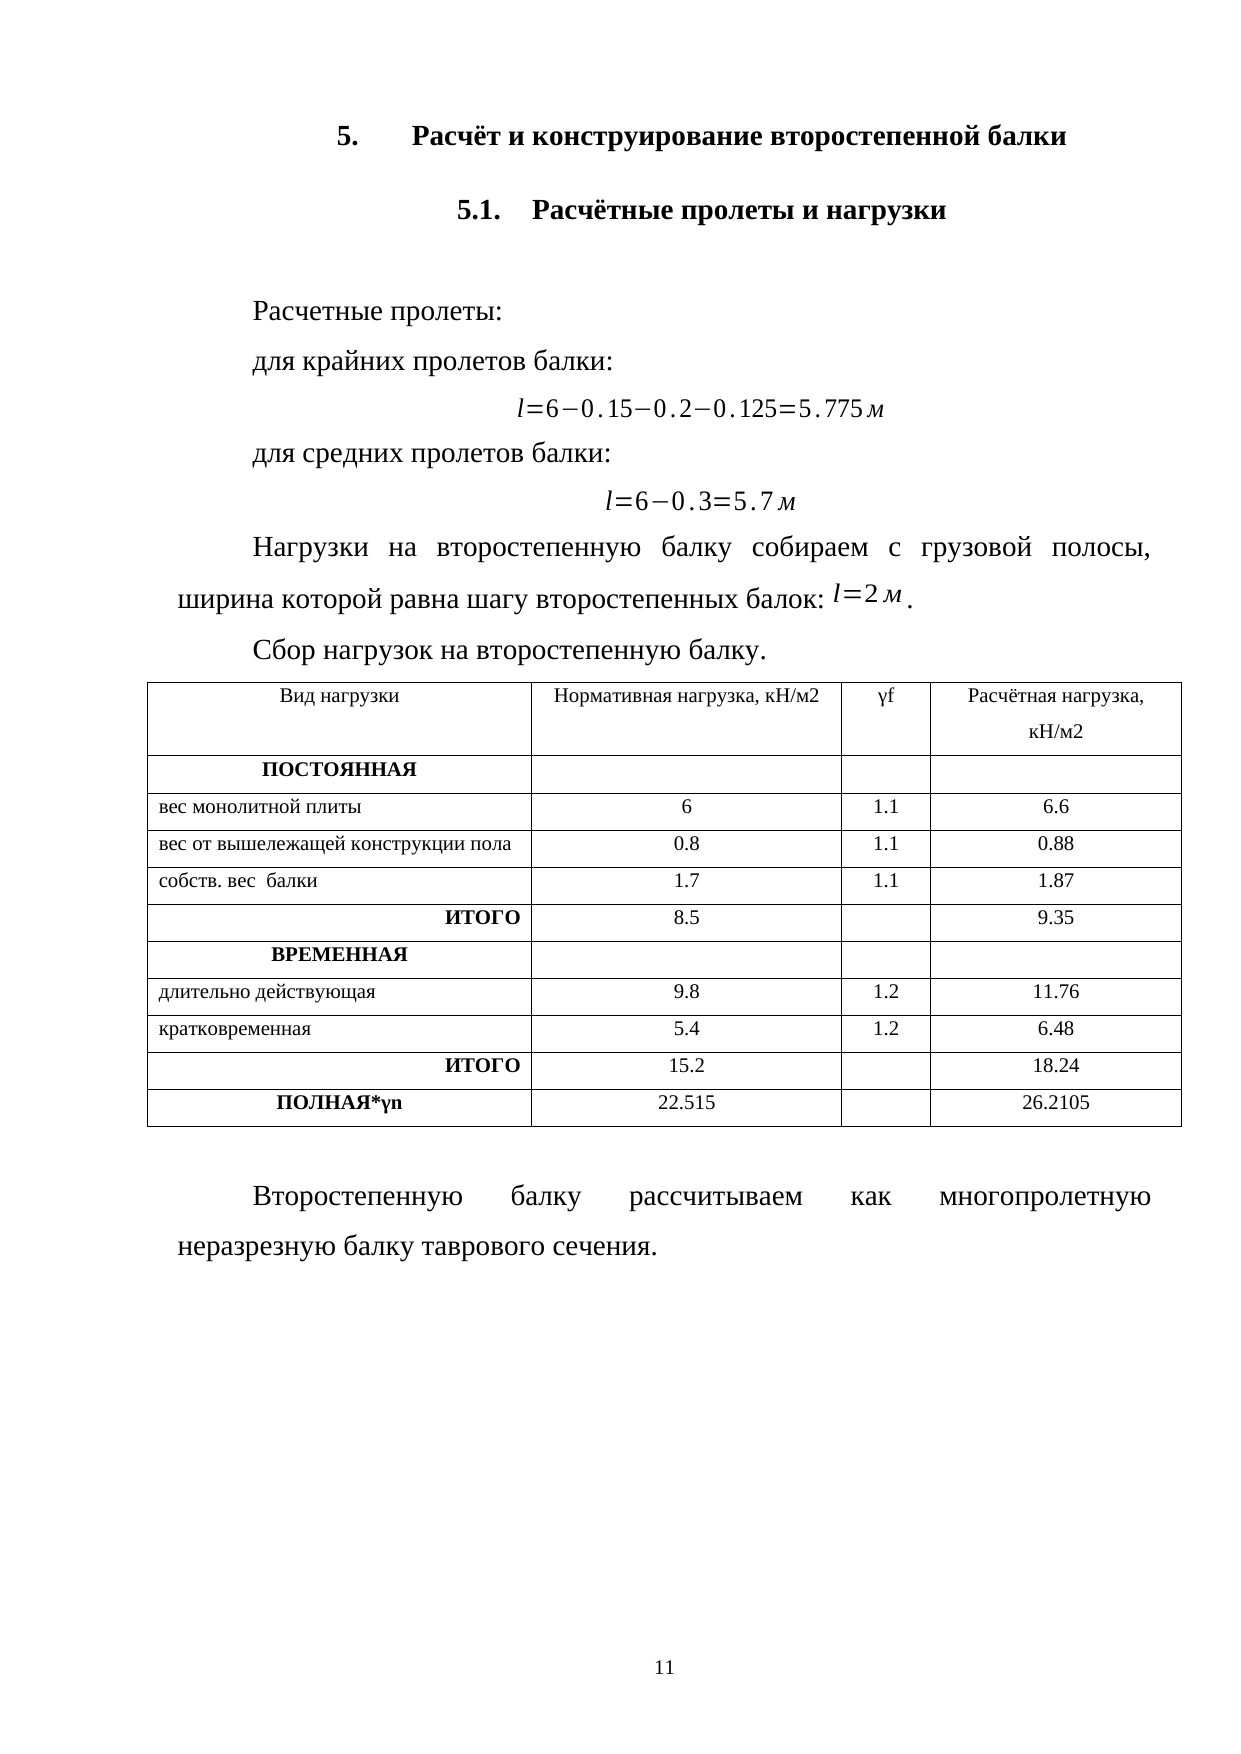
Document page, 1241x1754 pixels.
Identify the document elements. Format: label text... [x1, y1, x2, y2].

table_cell 9.35 [931, 905, 1181, 941]
table_cell собств. вес балки [148, 868, 531, 904]
table_cell 6.6 [931, 794, 1181, 829]
table_header γf [842, 683, 930, 755]
table_cell 1.1 [842, 831, 930, 867]
table_cell 18.24 [931, 1053, 1181, 1089]
text Нагрузки на второстепенную балку собираем с грузовой полосы, ширина которой равна шагу второстепенных балок: . [177, 529, 1152, 615]
table_cell 1.7 [532, 868, 841, 904]
table_cell 9.8 [532, 979, 841, 1015]
subtitle Расчётные пролеты и нагрузки [177, 192, 1152, 226]
table_cell 1.87 [931, 868, 1181, 904]
table_cell 8.5 [532, 905, 841, 941]
table_cell [532, 756, 841, 792]
table_cell [842, 1053, 930, 1089]
table_cell 15.2 [532, 1053, 841, 1089]
table_cell 11.76 [931, 979, 1181, 1015]
subtitle Расчёт и конструирование второстепенной балки [177, 118, 1152, 152]
table_cell [931, 756, 1181, 792]
table_cell ИТОГО [148, 905, 531, 941]
table_cell 1.1 [842, 794, 930, 829]
table_cell 22.515 [532, 1090, 841, 1126]
table_cell вес монолитной плиты [148, 794, 531, 829]
text Второстепенную балку рассчитываем как многопролетную неразрезную балку таврового сечения. [177, 1178, 1152, 1261]
table_header Вид нагрузки [148, 683, 531, 755]
table_cell кратковременная [148, 1016, 531, 1052]
table_cell 5.4 [532, 1016, 841, 1052]
table_cell [842, 1090, 930, 1126]
text Сбор нагрузок на второстепенную балку. [177, 632, 1152, 666]
table_cell [532, 942, 841, 978]
table_cell [842, 905, 930, 941]
table_cell 1.2 [842, 1016, 930, 1052]
table_cell ПОСТОЯННАЯ [148, 756, 531, 792]
table_cell 6.48 [931, 1016, 1181, 1052]
table_cell 0.88 [931, 831, 1181, 867]
text для средних пролетов балки: [177, 435, 1152, 469]
table_cell 1.1 [842, 868, 930, 904]
table_cell 6 [532, 794, 841, 829]
table_header Нормативная нагрузка, кН/м2 [532, 683, 841, 755]
table_cell 26.2105 [931, 1090, 1181, 1126]
table_header Расчётная нагрузка, кН/м2 [931, 683, 1181, 755]
table_cell ИТОГО [148, 1053, 531, 1089]
table_cell длительно действующая [148, 979, 531, 1015]
text для крайних пролетов балки: [177, 343, 1152, 377]
table_cell ПОЛНАЯ*γn [148, 1090, 531, 1126]
table_cell ВРЕМЕННАЯ [148, 942, 531, 978]
table_cell [931, 942, 1181, 978]
table_cell [842, 942, 930, 978]
table_cell 0.8 [532, 831, 841, 867]
table_cell вес от вышележащей конструкции пола [148, 831, 531, 867]
table_cell 1.2 [842, 979, 930, 1015]
text Расчетные пролеты: [177, 293, 1152, 327]
table_cell [842, 756, 930, 792]
